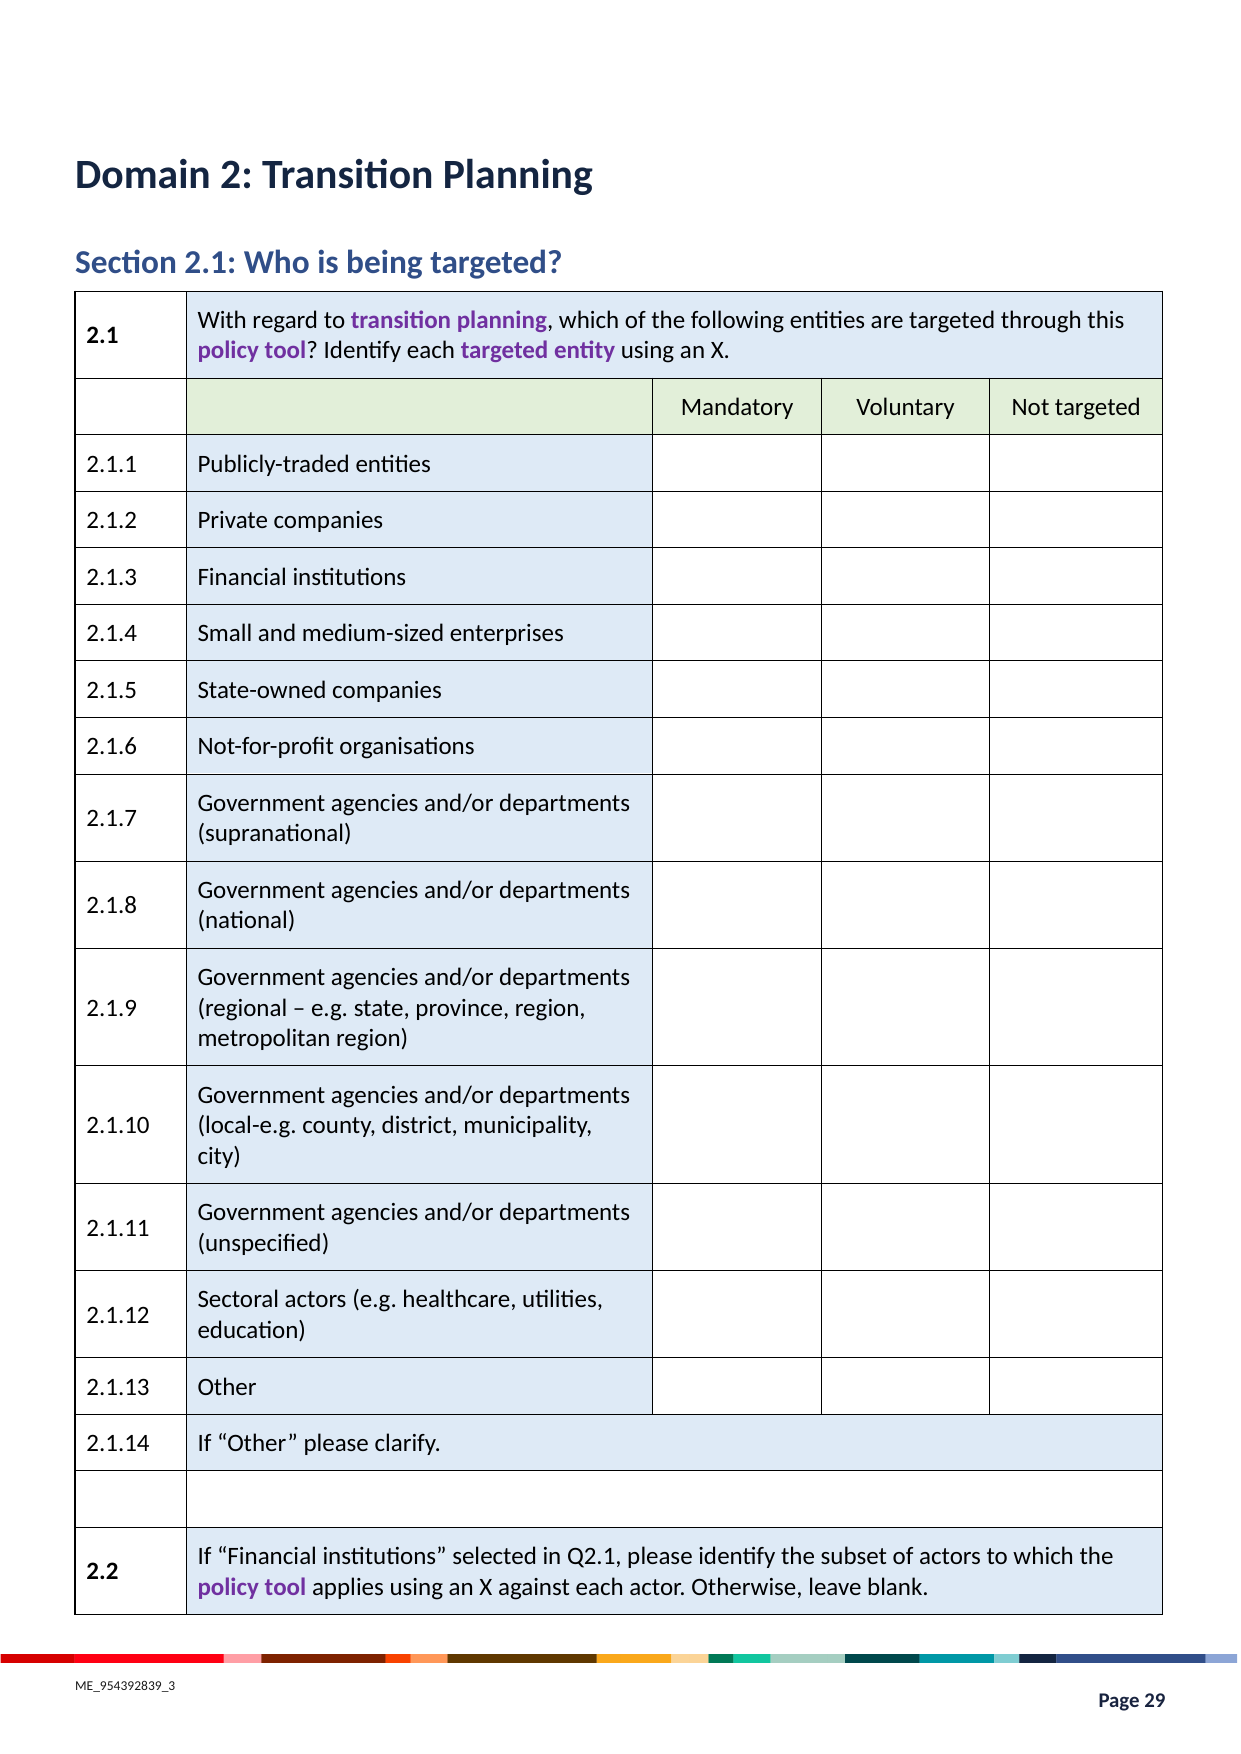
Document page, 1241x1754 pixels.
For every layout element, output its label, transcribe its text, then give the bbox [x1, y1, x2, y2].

subtitle Domain 2: Transition Planning [75, 148, 1165, 199]
table_cell [653, 862, 821, 948]
subtitle Section 2.1: Who is being targeted? [75, 241, 1165, 282]
table_cell [187, 1471, 1162, 1527]
table_cell [822, 775, 989, 861]
table_header With regard to transition planning, which of the following entities are targeted through this policy tool? Identify each targeted entity using an X. [187, 292, 1162, 378]
table_cell 2.1.2 [76, 492, 186, 547]
table_cell [990, 435, 1162, 491]
table_cell [822, 661, 989, 717]
table_cell 2.1.14 [76, 1415, 186, 1470]
table_cell Voluntary [822, 379, 989, 434]
table_cell [653, 1066, 821, 1183]
table_cell If “Financial institutions” selected in Q2.1, please identify the subset of actors to which the policy tool applies using an X against each actor. Otherwise, leave blank. [187, 1528, 1162, 1614]
table_cell [822, 492, 989, 547]
table_cell Not targeted [990, 379, 1162, 434]
table_cell [822, 605, 989, 660]
table_cell [990, 1066, 1162, 1183]
table_cell Publicly-traded entities [187, 435, 652, 491]
table_cell [990, 1358, 1162, 1414]
table_cell [653, 775, 821, 861]
table_cell [653, 548, 821, 604]
table_cell [822, 949, 989, 1065]
table_cell [990, 492, 1162, 547]
picture [0, 1654, 1236, 1663]
table_cell 2.1.5 [76, 661, 186, 717]
table_cell If “Other” please clarify. [187, 1415, 1162, 1470]
table_cell Small and medium-sized enterprises [187, 605, 652, 660]
table_cell Other [187, 1358, 652, 1414]
table_cell [990, 775, 1162, 861]
table_cell 2.2 [76, 1528, 186, 1614]
table_cell 2.1.13 [76, 1358, 186, 1414]
table_cell [822, 1066, 989, 1183]
table_cell [822, 862, 989, 948]
table_cell [653, 718, 821, 773]
table_cell [990, 548, 1162, 604]
table_cell [653, 661, 821, 717]
table_cell 2.1.12 [76, 1271, 186, 1357]
table_cell [990, 949, 1162, 1065]
table_cell 2.1.10 [76, 1066, 186, 1183]
table_cell [187, 379, 652, 434]
table_cell [653, 949, 821, 1065]
table_cell 2.1.3 [76, 548, 186, 604]
table_cell [653, 435, 821, 491]
table_cell [990, 661, 1162, 717]
table_cell 2.1.9 [76, 949, 186, 1065]
table_cell [653, 492, 821, 547]
table_header 2.1 [76, 292, 186, 378]
table_cell Government agencies and/or departments (local-e.g. county, district, municipality, city) [187, 1066, 652, 1183]
table_cell Financial institutions [187, 548, 652, 604]
table_cell [990, 1271, 1162, 1357]
table_cell Mandatory [653, 379, 821, 434]
table_cell State-owned companies [187, 661, 652, 717]
table_cell 2.1.8 [76, 862, 186, 948]
table_cell 2.1.7 [76, 775, 186, 861]
table_cell 2.1.4 [76, 605, 186, 660]
table_cell Not-for-profit organisations [187, 718, 652, 773]
table_cell [653, 1184, 821, 1270]
table_cell [76, 379, 186, 434]
table_cell [653, 1358, 821, 1414]
table_cell [822, 435, 989, 491]
table_cell 2.1.1 [76, 435, 186, 491]
table_cell [822, 1271, 989, 1357]
table_cell Private companies [187, 492, 652, 547]
table_cell [822, 548, 989, 604]
table_cell [990, 718, 1162, 773]
table_cell [653, 1271, 821, 1357]
table_cell Government agencies and/or departments (supranational) [187, 775, 652, 861]
table_cell Government agencies and/or departments (national) [187, 862, 652, 948]
table_cell [990, 1184, 1162, 1270]
table_cell 2.1.6 [76, 718, 186, 773]
table_cell Government agencies and/or departments (unspecified) [187, 1184, 652, 1270]
table_cell Government agencies and/or departments (regional – e.g. state, province, region, metropolitan region) [187, 949, 652, 1065]
table_cell Sectoral actors (e.g. healthcare, utilities, education) [187, 1271, 652, 1357]
table_cell [990, 605, 1162, 660]
table_cell [76, 1471, 186, 1527]
table_cell [653, 605, 821, 660]
table_cell [822, 1184, 989, 1270]
table_cell [822, 1358, 989, 1414]
table_cell 2.1.11 [76, 1184, 186, 1270]
table_cell [822, 718, 989, 773]
table_cell [990, 862, 1162, 948]
